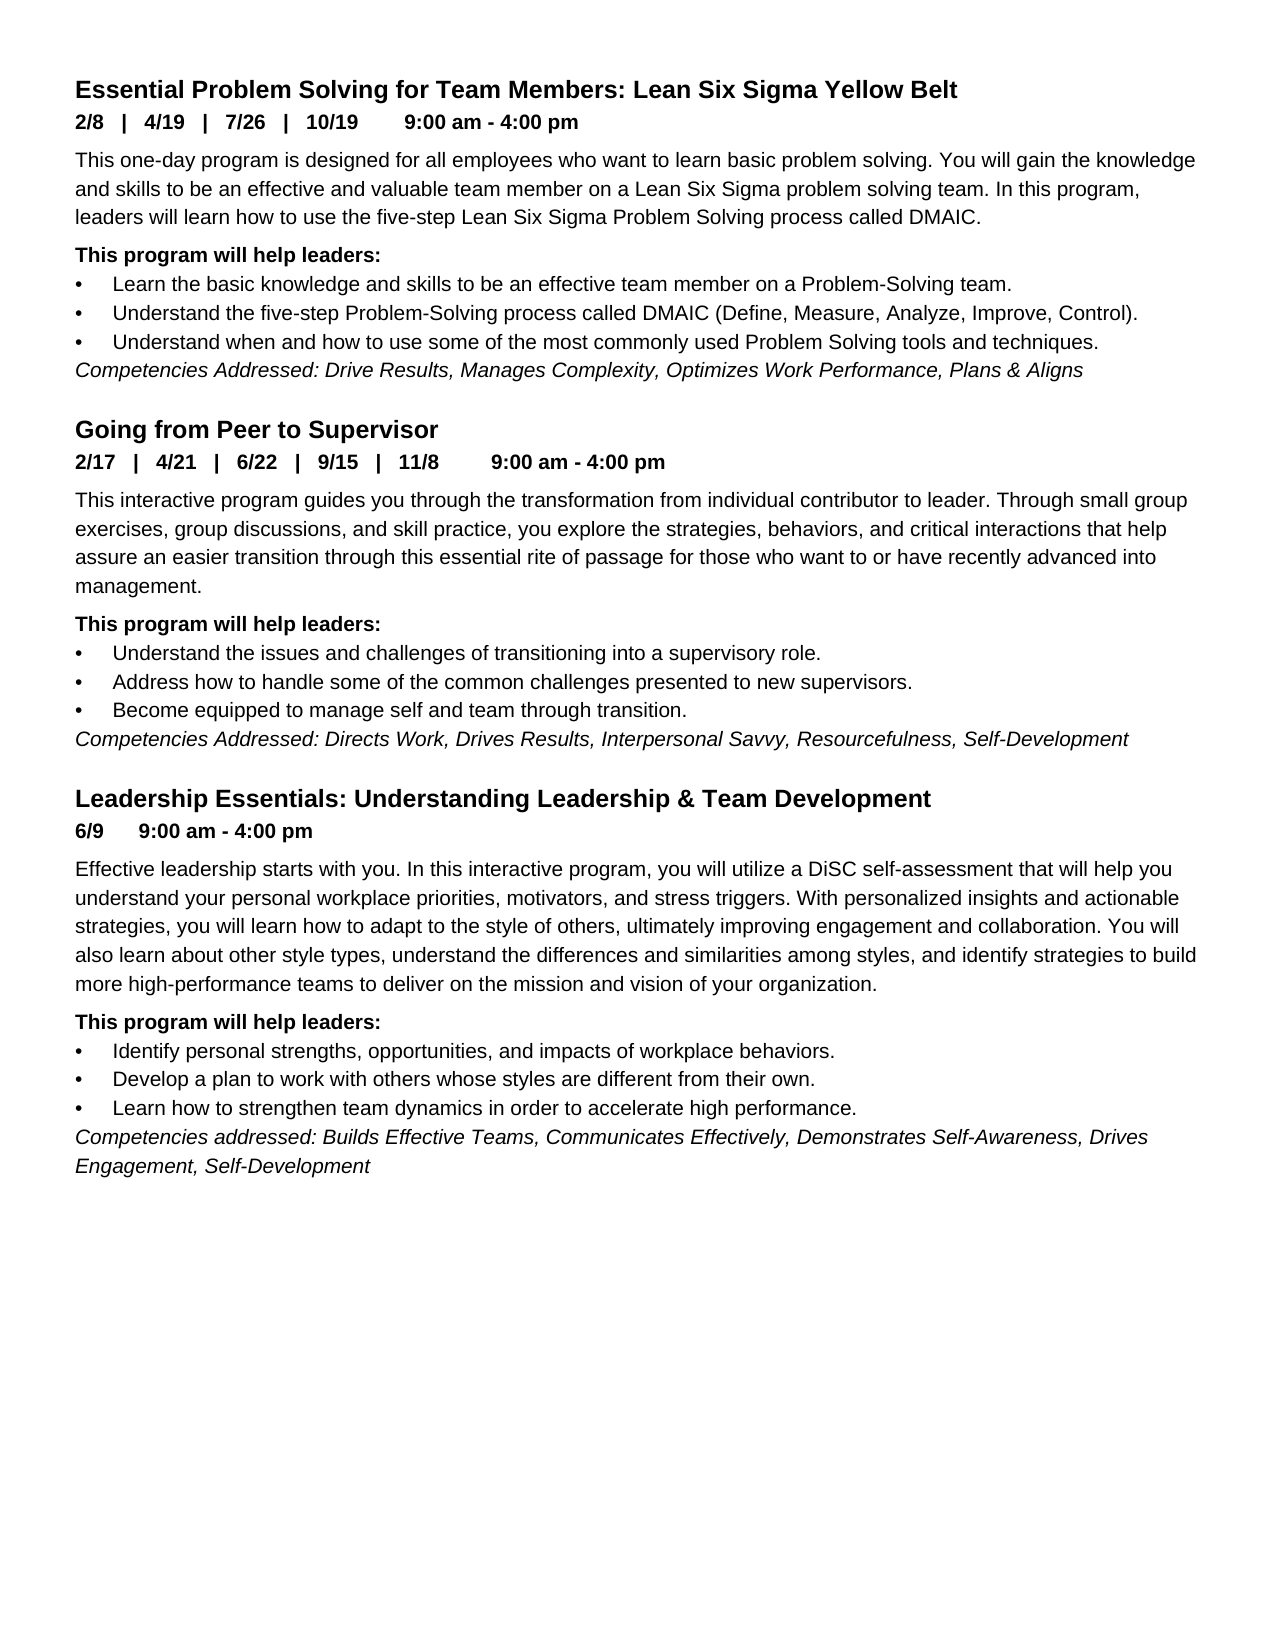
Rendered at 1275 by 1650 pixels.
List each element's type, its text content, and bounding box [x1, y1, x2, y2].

text Competencies Addressed: Directs Work, Drives Results, Interpersonal Savvy, Resourcefulness, Self-Development [75, 727, 1200, 751]
text • Understand the issues and challenges of transitioning into a supervisory role. [75, 641, 1200, 665]
text Going from Peer to Supervisor [75, 415, 1200, 444]
text 2/17 | 4/21 | 6/22 | 9/15 | 11/8 9:00 am - 4:00 pm [75, 449, 1200, 473]
text • Learn the basic knowledge and skills to be an effective team member on a Problem-Solving team. [75, 272, 1200, 296]
text • Learn how to strengthen team dynamics in order to accelerate high performance. [75, 1096, 1200, 1120]
text This one-day program is designed for all employees who want to learn basic problem solving. You will gain the knowledge and skills to be an effective and valuable team member on a Lean Six Sigma problem solving team. In this program, leaders will learn how to use the five-step Lean Six Sigma Problem Solving process called DMAIC. [75, 148, 1200, 229]
text Essential Problem Solving for Team Members: Lean Six Sigma Yellow Belt [75, 75, 1200, 104]
text This program will help leaders: [75, 243, 1200, 267]
text • Address how to handle some of the common challenges presented to new supervisors. [75, 669, 1200, 693]
text This program will help leaders: [75, 612, 1200, 636]
text Leadership Essentials: Understanding Leadership & Team Development [75, 784, 1200, 813]
text Competencies addressed: Builds Effective Teams, Communicates Effectively, Demonstrates Self-Awareness, Drives Engagement, Self-Development [75, 1125, 1200, 1177]
text • Become equipped to manage self and team through transition. [75, 698, 1200, 722]
text This program will help leaders: [75, 1010, 1200, 1034]
text Competencies Addressed: Drive Results, Manages Complexity, Optimizes Work Performance, Plans & Aligns [75, 358, 1200, 382]
text Effective leadership starts with you. In this interactive program, you will utilize a DiSC self-assessment that will help you understand your personal workplace priorities, motivators, and stress triggers. With personalized insights and actionable strategies, you will learn how to adapt to the style of others, ultimately improving engagement and collaboration. You will also learn about other style types, understand the differences and similarities among styles, and identify strategies to build more high-performance teams to deliver on the mission and vision of your organization. [75, 857, 1200, 996]
text • Understand when and how to use some of the most commonly used Problem Solving tools and techniques. [75, 329, 1200, 353]
text • Identify personal strengths, opportunities, and impacts of workplace behaviors. [75, 1038, 1200, 1062]
text 6/9 9:00 am - 4:00 pm [75, 818, 1200, 842]
text This interactive program guides you through the transformation from individual contributor to leader. Through small group exercises, group discussions, and skill practice, you explore the strategies, behaviors, and critical interactions that help assure an easier transition through this essential rite of passage for those who want to or have recently advanced into management. [75, 488, 1200, 598]
text • Understand the five-step Problem-Solving process called DMAIC (Define, Measure, Analyze, Improve, Control). [75, 301, 1200, 325]
text 2/8 | 4/19 | 7/26 | 10/19 9:00 am - 4:00 pm [75, 109, 1200, 133]
text • Develop a plan to work with others whose styles are different from their own. [75, 1067, 1200, 1091]
